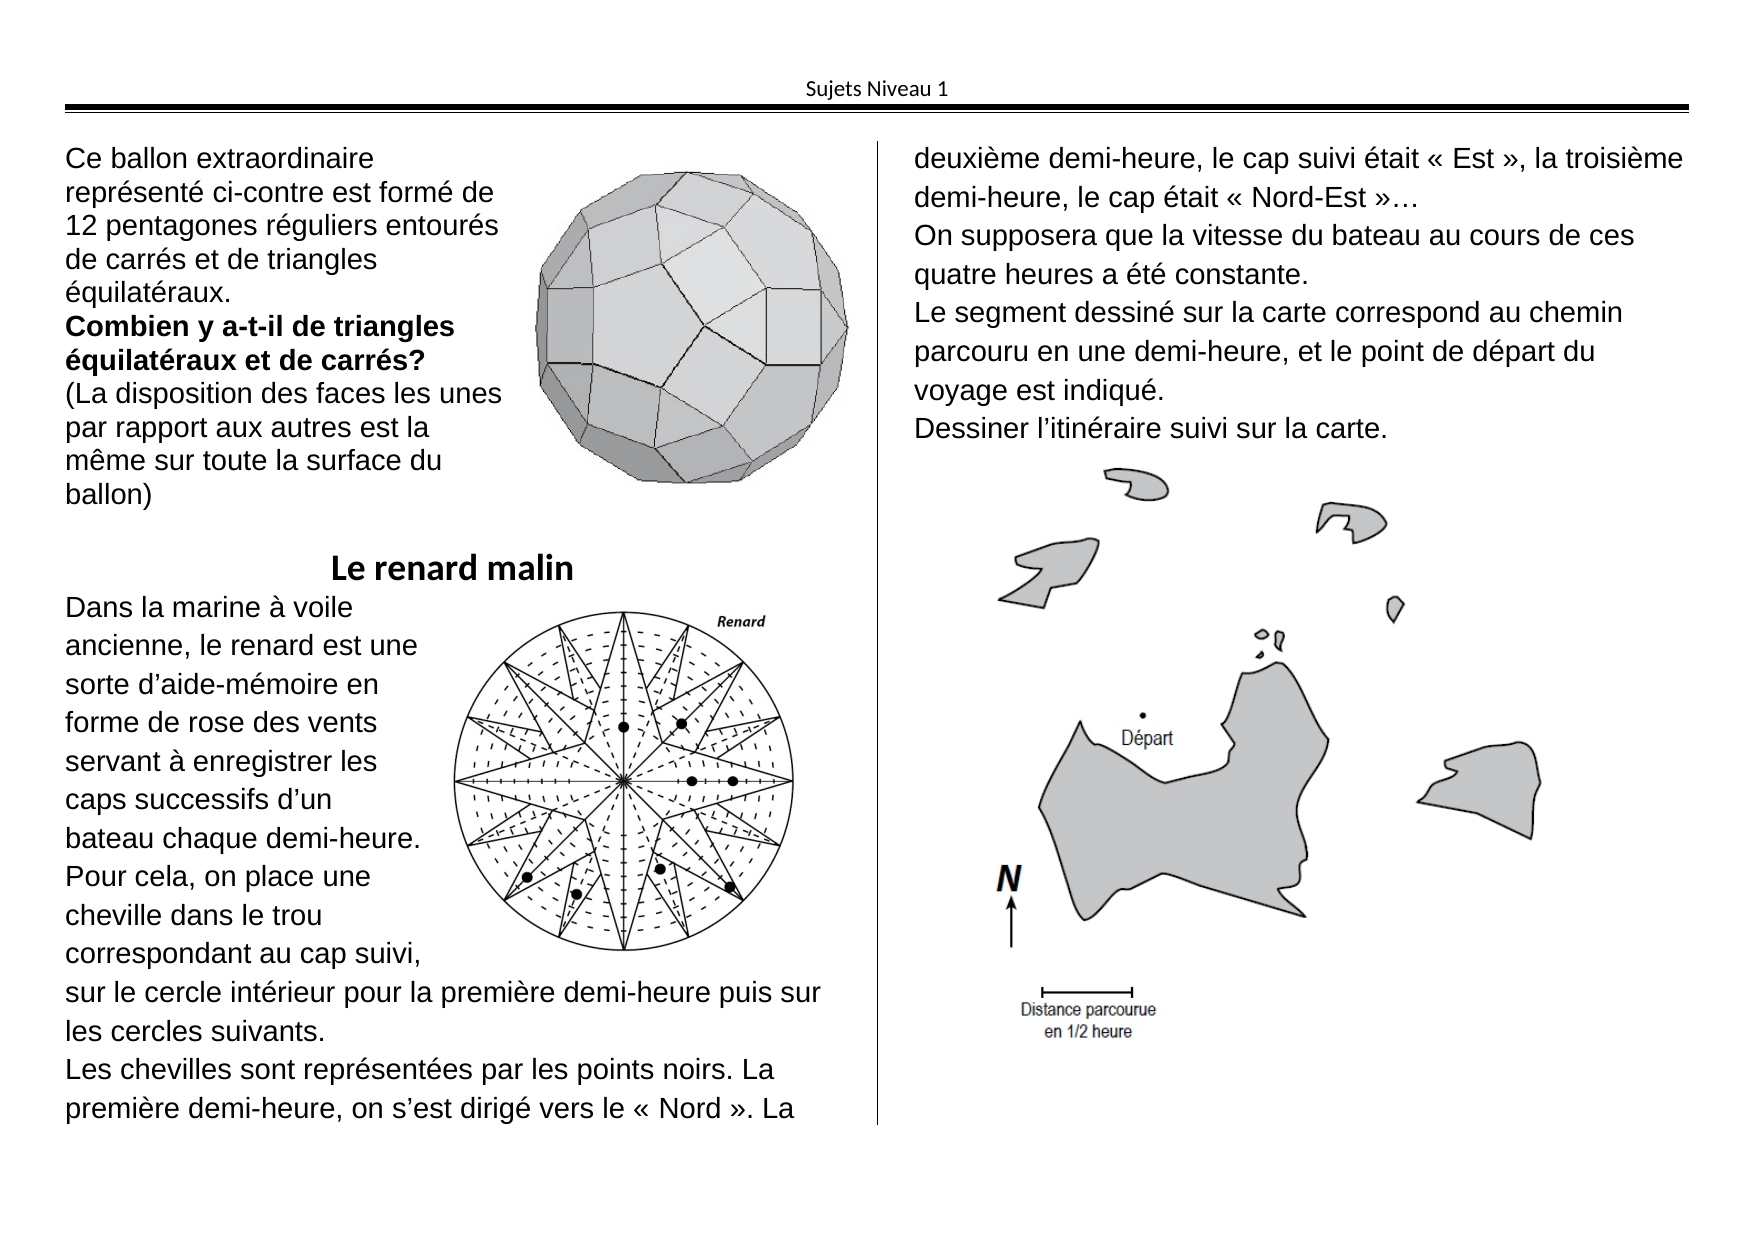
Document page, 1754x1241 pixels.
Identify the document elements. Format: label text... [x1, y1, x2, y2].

text Ce ballon extraordinaire représenté ci-contre est formé de 12 pentagones réguliers entourés de carrés et de triangles équilatéraux. [65, 141, 840, 309]
text On supposera que la vitesse du bateau au cours de ces quatre heures a été constante. [914, 218, 1689, 291]
text Combien y a-t-il de triangles équilatéraux et de carrés? [65, 309, 528, 376]
text Le segment dessiné sur la carte correspond au chemin parcouru en une demi-heure, et le point de départ du voyage est indiqué. [914, 296, 1689, 406]
text Le renard malin [65, 544, 840, 590]
text Les chevilles sont représentées par les points noirs. La première demi-heure, on s’est dirigé vers le « Nord ». La deuxième demi-heure, le cap suivi était « Est », la troisième demi-heure, le cap était « Nord-Est »… [65, 1052, 840, 1124]
text (La disposition des faces les unes par rapport aux autres est la même sur toute la surface du ballon) [65, 376, 840, 510]
text Dessiner l’itinéraire suivi sur la carte. [914, 411, 1689, 445]
text Les chevilles sont représentées par les points noirs. La première demi-heure, on s’est dirigé vers le « Nord ». La deuxième demi-heure, le cap suivi était « Est », la troisième demi-heure, le cap était « Nord-Est »… [914, 141, 1689, 213]
picture [987, 457, 1554, 1042]
picture [528, 161, 857, 487]
picture [450, 609, 803, 950]
